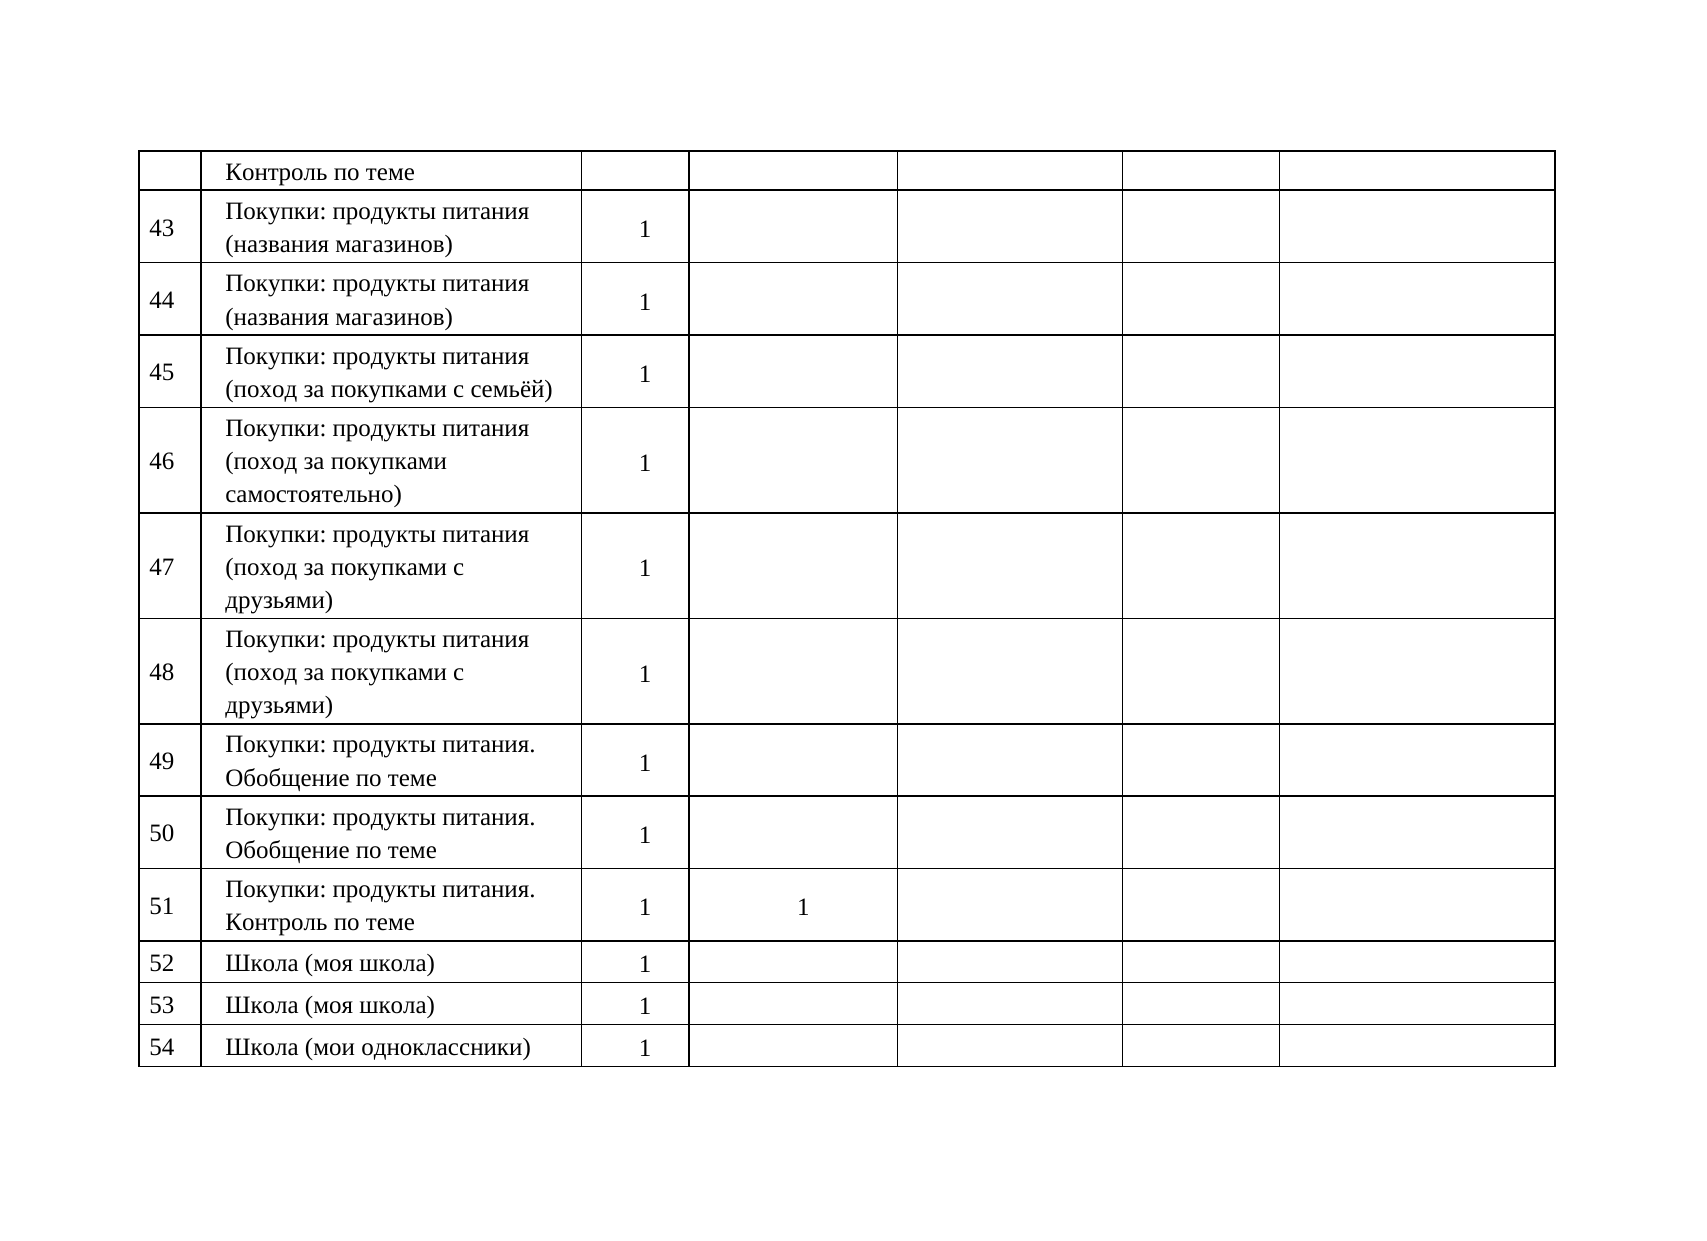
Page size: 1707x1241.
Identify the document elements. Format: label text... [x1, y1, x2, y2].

table_cell [898, 514, 1122, 617]
table_cell Покупки: продукты питания. Контроль по теме [202, 869, 581, 940]
table_cell [690, 983, 897, 1024]
table_cell [1280, 514, 1554, 617]
table_cell 43 [140, 191, 200, 262]
table_cell 49 [140, 725, 200, 795]
table_cell [1123, 191, 1279, 262]
table_cell [1280, 942, 1554, 982]
table_cell [1280, 263, 1554, 334]
table_cell [1280, 408, 1554, 512]
table_cell 45 [140, 336, 200, 407]
table_cell [690, 263, 897, 334]
table_cell [1123, 725, 1279, 795]
table_cell [1280, 869, 1554, 940]
table_cell [898, 1025, 1122, 1066]
table_cell 48 [140, 619, 200, 723]
table_cell 53 [140, 983, 200, 1024]
table_cell [898, 797, 1122, 868]
table_cell [690, 191, 897, 262]
table_cell [1123, 336, 1279, 407]
table_cell 1 [582, 725, 688, 795]
table_cell 1 [582, 191, 688, 262]
table_cell Школа (моя школа) [202, 983, 581, 1024]
table_cell [898, 869, 1122, 940]
table_cell [898, 263, 1122, 334]
table_cell [1280, 152, 1554, 189]
table_cell [690, 619, 897, 723]
table_cell 42 [140, 152, 200, 189]
table_cell 1 [582, 408, 688, 512]
table_cell 1 [582, 942, 688, 982]
table_cell 1 [582, 336, 688, 407]
table_cell 46 [140, 408, 200, 512]
table_cell Покупки: продукты питания (поход за покупками самостоятельно) [202, 408, 581, 512]
table_cell 51 [140, 869, 200, 940]
table_cell [690, 1025, 897, 1066]
table_cell [690, 336, 897, 407]
table_cell [1280, 336, 1554, 407]
table_cell [1280, 725, 1554, 795]
table_cell [898, 619, 1122, 723]
table_cell Покупки: продукты питания (поход за покупками с друзьями) [202, 514, 581, 617]
table_cell [898, 983, 1122, 1024]
table_cell 1 [582, 514, 688, 617]
table_cell [1123, 152, 1279, 189]
table_cell [1123, 263, 1279, 334]
table_cell [1123, 942, 1279, 982]
table_cell [898, 336, 1122, 407]
table_cell 1 [582, 983, 688, 1024]
table_cell [1123, 1025, 1279, 1066]
table_cell [898, 152, 1122, 189]
table_cell [690, 942, 897, 982]
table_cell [202, 1025, 581, 1066]
table_cell 1 [582, 797, 688, 868]
table_cell [898, 725, 1122, 795]
table_cell [1123, 408, 1279, 512]
table_cell Покупки: продукты питания (поход за покупками с семьёй) [202, 336, 581, 407]
table_cell 1 [582, 869, 688, 940]
table_cell [690, 514, 897, 617]
table_cell 54 [140, 1025, 200, 1066]
table_cell [1280, 1025, 1554, 1066]
table_cell [1123, 869, 1279, 940]
table_cell 1 [582, 263, 688, 334]
table_cell [1280, 191, 1554, 262]
table_cell [898, 942, 1122, 982]
table_cell 52 [140, 942, 200, 982]
table_cell [898, 408, 1122, 512]
table_cell [690, 725, 897, 795]
table_cell 44 [140, 263, 200, 334]
table_cell Школа (моя школа) [202, 942, 581, 982]
table_cell 1 [582, 619, 688, 723]
table_cell 1 [690, 152, 897, 189]
table_cell [898, 191, 1122, 262]
table_cell 47 [140, 514, 200, 617]
table_cell Покупки: продукты питания (поход за покупками с друзьями) [202, 619, 581, 723]
table_cell [1123, 619, 1279, 723]
table_cell [1123, 514, 1279, 617]
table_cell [202, 152, 581, 189]
table_cell [1280, 619, 1554, 723]
table_cell Покупки: продукты питания. Обобщение по теме [202, 797, 581, 868]
table_cell 1 [690, 869, 897, 940]
table_cell Покупки: продукты питания. Обобщение по теме [202, 725, 581, 795]
table_cell [1123, 797, 1279, 868]
table_cell [1280, 983, 1554, 1024]
table_cell [1123, 983, 1279, 1024]
table_cell [690, 797, 897, 868]
table_cell 1 [582, 152, 688, 189]
table_cell 1 [582, 1025, 688, 1066]
table_cell [690, 408, 897, 512]
table_cell 50 [140, 797, 200, 868]
table_cell [1280, 797, 1554, 868]
table_cell Покупки: продукты питания (названия магазинов) [202, 263, 581, 334]
table_cell Покупки: продукты питания (названия магазинов) [202, 191, 581, 262]
